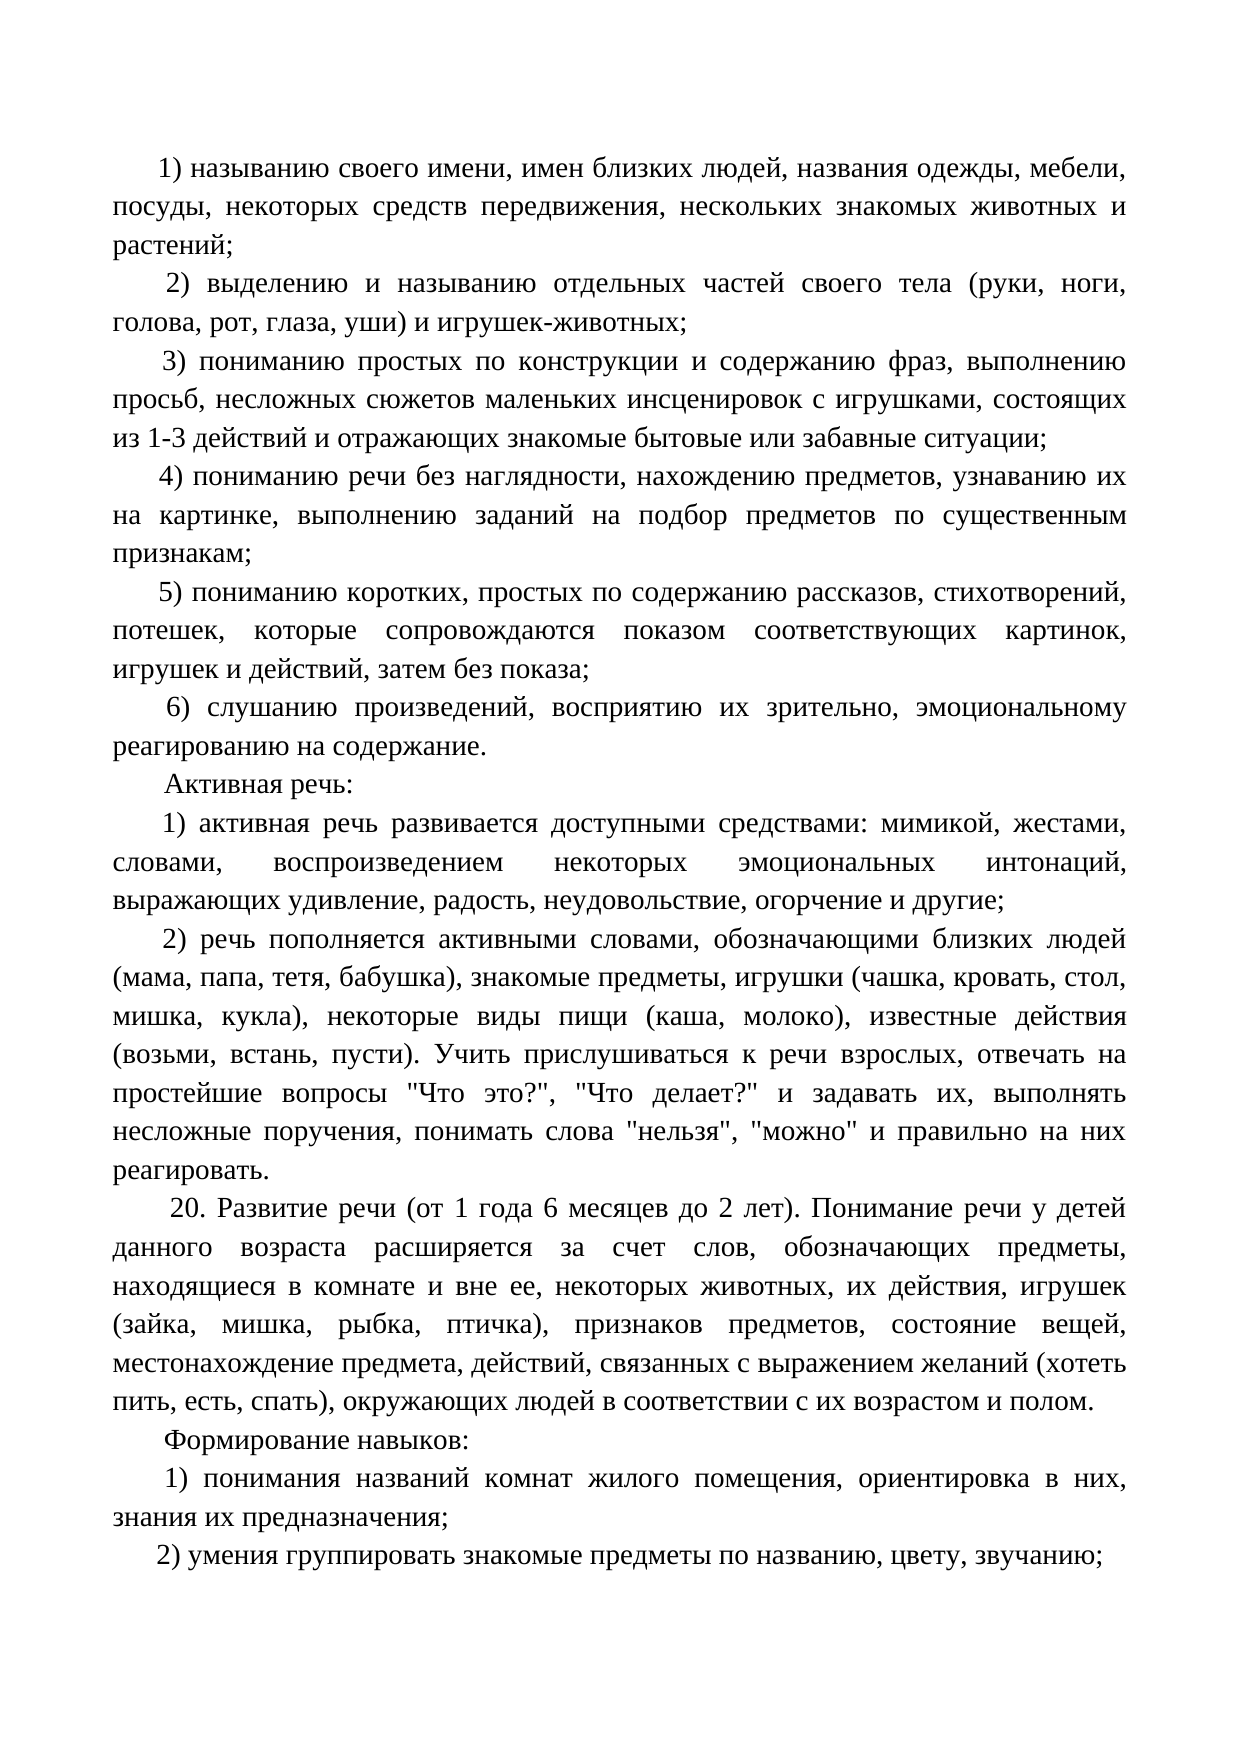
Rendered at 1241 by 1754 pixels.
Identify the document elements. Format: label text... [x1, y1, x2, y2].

text 3) пониманию простых по конструкции и содержанию фраз, выполнению просьб, несложных сюжетов маленьких инсценировок с игрушками, состоящих из 1-3 действий и отражающих знакомые бытовые или забавные ситуации; [112, 343, 1128, 453]
text 4) пониманию речи без наглядности, нахождению предметов, узнаванию их на картинке, выполнению заданий на подбор предметов по существенным признакам; [112, 458, 1128, 569]
text 1) называнию своего имени, имен близких людей, названия одежды, мебели, посуды, некоторых средств передвижения, нескольких знакомых животных и растений; [112, 150, 1128, 261]
text 1) активная речь развивается доступными средствами: мимикой, жестами, словами, воспроизведением некоторых эмоциональных интонаций, выражающих удивление, радость, неудовольствие, огорчение и другие; [112, 805, 1128, 916]
text 2) речь пополняется активными словами, обозначающими близких людей (мама, папа, тетя, бабушка), знакомые предметы, игрушки (чашка, кровать, стол, мишка, кукла), некоторые виды пищи (каша, молоко), известные действия (возьми, встань, пусти). Учить прислушиваться к речи взрослых, отвечать на простейшие вопросы "Что это?", "Что делает?" и задавать их, выполнять несложные поручения, понимать слова "нельзя", "можно" и правильно на них реагировать. [112, 921, 1128, 1186]
text 2) выделению и называнию отдельных частей своего тела (руки, ноги, голова, рот, глаза, уши) и игрушек-животных; [112, 266, 1128, 338]
text 20. Развитие речи (от 1 года 6 месяцев до 2 лет). Понимание речи у детей данного возраста расширяется за счет слов, обозначающих предметы, находящиеся в комнате и вне ее, некоторых животных, их действия, игрушек (зайка, мишка, рыбка, птичка), признаков предметов, состояние вещей, местонахождение предмета, действий, связанных с выражением желаний (хотеть пить, есть, спать), окружающих людей в соответствии с их возрастом и полом. [112, 1191, 1128, 1417]
text 2) умения группировать знакомые предметы по названию, цвету, звучанию; [112, 1537, 1128, 1571]
text 6) слушанию произведений, восприятию их зрительно, эмоциональному реагированию на содержание. [112, 689, 1128, 762]
text Активная речь: [112, 767, 1128, 800]
text Формирование навыков: [112, 1422, 1128, 1455]
text 5) пониманию коротких, простых по содержанию рассказов, стихотворений, потешек, которые сопровождаются показом соответствующих картинок, игрушек и действий, затем без показа; [112, 574, 1128, 684]
text 1) понимания названий комнат жилого помещения, ориентировка в них, знания их предназначения; [112, 1460, 1128, 1532]
